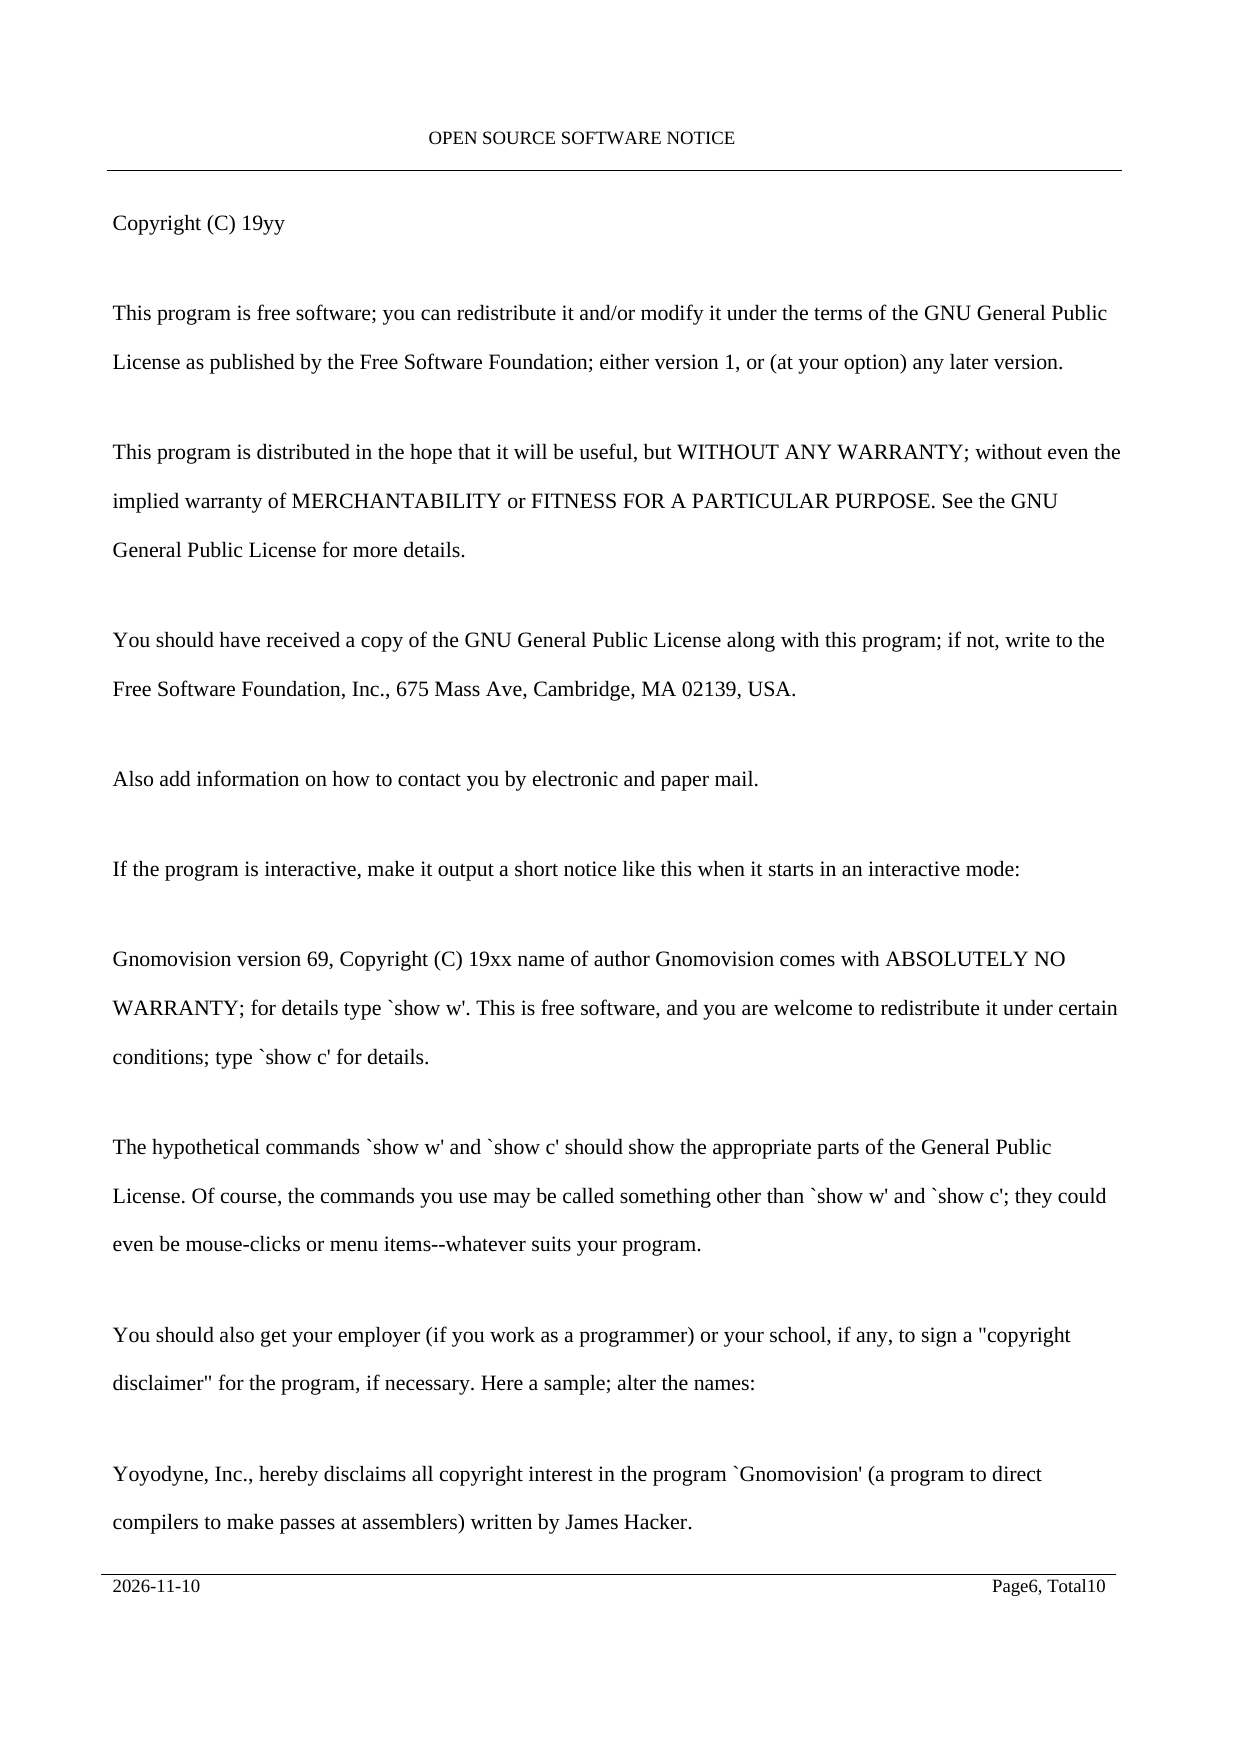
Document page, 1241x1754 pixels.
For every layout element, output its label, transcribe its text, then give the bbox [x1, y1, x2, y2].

text Gnomovision version 69, Copyright (C) 19xx name of author Gnomovision comes with ABSOLUTELY NO WARRANTY; for details type `show w'. This is free software, and you are welcome to redistribute it under certain conditions; type `show c' for details. [112, 943, 1128, 1073]
text You should also get your employer (if you work as a programmer) or your school, if any, to sign a "copyright disclaimer" for the program, if necessary. Here a sample; alter the names: [112, 1318, 1128, 1399]
text This program is distributed in the hope that it will be useful, but WITHOUT ANY WARRANTY; without even the implied warranty of MERCHANTABILITY or FITNESS FOR A PARTICULAR PURPOSE. See the GNU General Public License for more details. [112, 436, 1128, 566]
text You should have received a copy of the GNU General Public License along with this program; if not, write to the Free Software Foundation, Inc., 675 Mass Ave, Cambridge, MA 02139, USA. [112, 623, 1128, 704]
text Copyright (C) 19yy [112, 206, 1128, 239]
text Also add information on how to contact you by electronic and paper mail. [112, 762, 1128, 795]
text If the program is interactive, make it output a short notice like this when it starts in an interactive mode: [112, 852, 1128, 885]
text Yoyodyne, Inc., hereby disclaims all copyright interest in the program `Gnomovision' (a program to direct compilers to make passes at assemblers) written by James Hacker. [112, 1457, 1128, 1538]
text The hypothetical commands `show w' and `show c' should show the appropriate parts of the General Public License. Of course, the commands you use may be called something other than `show w' and `show c'; they could even be mouse-clicks or menu items--whatever suits your program. [112, 1130, 1128, 1260]
text This program is free software; you can redistribute it and/or modify it under the terms of the GNU General Public License as published by the Free Software Foundation; either version 1, or (at your option) any later version. [112, 297, 1128, 378]
